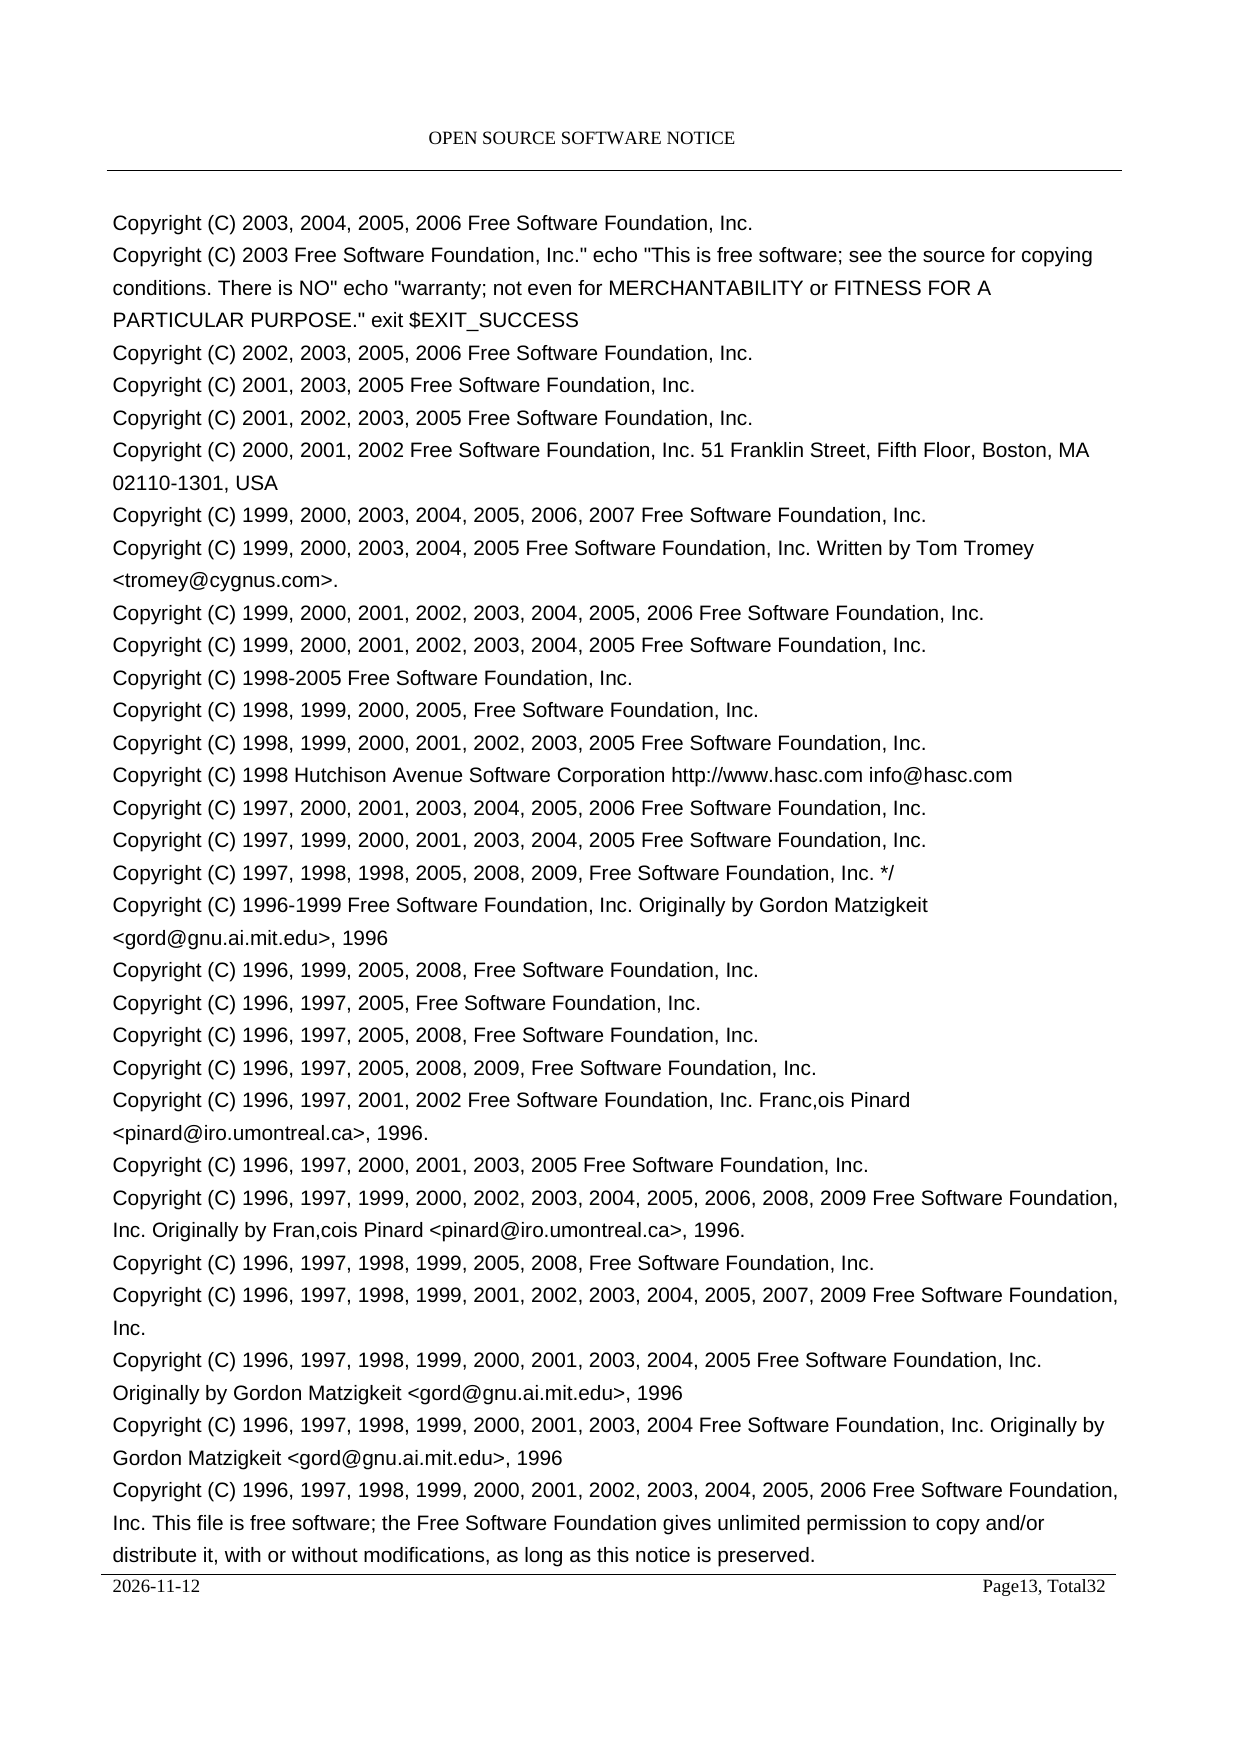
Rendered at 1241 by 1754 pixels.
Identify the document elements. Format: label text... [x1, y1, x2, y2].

text Copyright (C) 1996, 1997, 2005, Free Software Foundation, Inc. [112, 986, 1128, 1019]
text Copyright (C) 1999, 2000, 2003, 2004, 2005, 2006, 2007 Free Software Foundation, Inc. [112, 499, 1128, 531]
text Copyright (C) 1998-2005 Free Software Foundation, Inc. [112, 661, 1128, 694]
text Copyright (C) 1996, 1997, 1998, 1999, 2005, 2008, Free Software Foundation, Inc. [112, 1246, 1128, 1279]
text Copyright (C) 1996, 1997, 1998, 1999, 2000, 2001, 2003, 2004, 2005 Free Software Foundation, Inc. Originally by Gordon Matzigkeit <gord@gnu.ai.mit.edu>, 1996 [112, 1344, 1128, 1409]
text Copyright (C) 2002, 2003, 2005, 2006 Free Software Foundation, Inc. [112, 336, 1128, 369]
text Copyright (C) 2000, 2001, 2002 Free Software Foundation, Inc. 51 Franklin Street, Fifth Floor, Boston, MA 02110-1301, USA [112, 434, 1128, 499]
text Copyright (C) 1996, 1997, 1998, 1999, 2000, 2001, 2002, 2003, 2004, 2005, 2006 Free Software Foundation, Inc. This file is free software; the Free Software Foundation gives unlimited permission to copy and/or distribute it, with or without modifications, as long as this notice is preserved. [112, 1474, 1128, 1571]
text Copyright (C) 1998, 1999, 2000, 2005, Free Software Foundation, Inc. [112, 694, 1128, 726]
text Copyright (C) 2003, 2004, 2005, 2006 Free Software Foundation, Inc. [112, 206, 1128, 239]
text Copyright (C) 1996, 1997, 2000, 2001, 2003, 2005 Free Software Foundation, Inc. [112, 1149, 1128, 1181]
text Copyright (C) 1999, 2000, 2003, 2004, 2005 Free Software Foundation, Inc. Written by Tom Tromey <tromey@cygnus.com>. [112, 531, 1128, 596]
text Copyright (C) 1996, 1997, 2001, 2002 Free Software Foundation, Inc. Franc,ois Pinard <pinard@iro.umontreal.ca>, 1996. [112, 1084, 1128, 1149]
text Copyright (C) 1998, 1999, 2000, 2001, 2002, 2003, 2005 Free Software Foundation, Inc. [112, 726, 1128, 759]
text Copyright (C) 2001, 2003, 2005 Free Software Foundation, Inc. [112, 369, 1128, 401]
text Copyright (C) 1997, 2000, 2001, 2003, 2004, 2005, 2006 Free Software Foundation, Inc. [112, 791, 1128, 824]
text Copyright (C) 1996, 1997, 2005, 2008, Free Software Foundation, Inc. [112, 1019, 1128, 1051]
text Copyright (C) 1996, 1999, 2005, 2008, Free Software Foundation, Inc. [112, 954, 1128, 986]
text Copyright (C) 1997, 1998, 1998, 2005, 2008, 2009, Free Software Foundation, Inc. */ [112, 856, 1128, 889]
text Copyright (C) 1997, 1999, 2000, 2001, 2003, 2004, 2005 Free Software Foundation, Inc. [112, 824, 1128, 856]
text Copyright (C) 1996, 1997, 1998, 1999, 2001, 2002, 2003, 2004, 2005, 2007, 2009 Free Software Foundation, Inc. [112, 1279, 1128, 1344]
text Copyright (C) 2003 Free Software Foundation, Inc." echo "This is free software; see the source for copying conditions. There is NO" echo "warranty; not even for MERCHANTABILITY or FITNESS FOR A PARTICULAR PURPOSE." exit $EXIT_SUCCESS [112, 239, 1128, 336]
text Copyright (C) 1998 Hutchison Avenue Software Corporation http://www.hasc.com info@hasc.com [112, 759, 1128, 791]
text Copyright (C) 1996-1999 Free Software Foundation, Inc. Originally by Gordon Matzigkeit <gord@gnu.ai.mit.edu>, 1996 [112, 889, 1128, 954]
text Copyright (C) 1999, 2000, 2001, 2002, 2003, 2004, 2005, 2006 Free Software Foundation, Inc. [112, 596, 1128, 629]
text Copyright (C) 1996, 1997, 1998, 1999, 2000, 2001, 2003, 2004 Free Software Foundation, Inc. Originally by Gordon Matzigkeit <gord@gnu.ai.mit.edu>, 1996 [112, 1409, 1128, 1474]
text Copyright (C) 1996, 1997, 1999, 2000, 2002, 2003, 2004, 2005, 2006, 2008, 2009 Free Software Foundation, Inc. Originally by Fran,cois Pinard <pinard@iro.umontreal.ca>, 1996. [112, 1181, 1128, 1246]
text Copyright (C) 2001, 2002, 2003, 2005 Free Software Foundation, Inc. [112, 401, 1128, 434]
text Copyright (C) 1999, 2000, 2001, 2002, 2003, 2004, 2005 Free Software Foundation, Inc. [112, 629, 1128, 661]
text Copyright (C) 1996, 1997, 2005, 2008, 2009, Free Software Foundation, Inc. [112, 1051, 1128, 1084]
